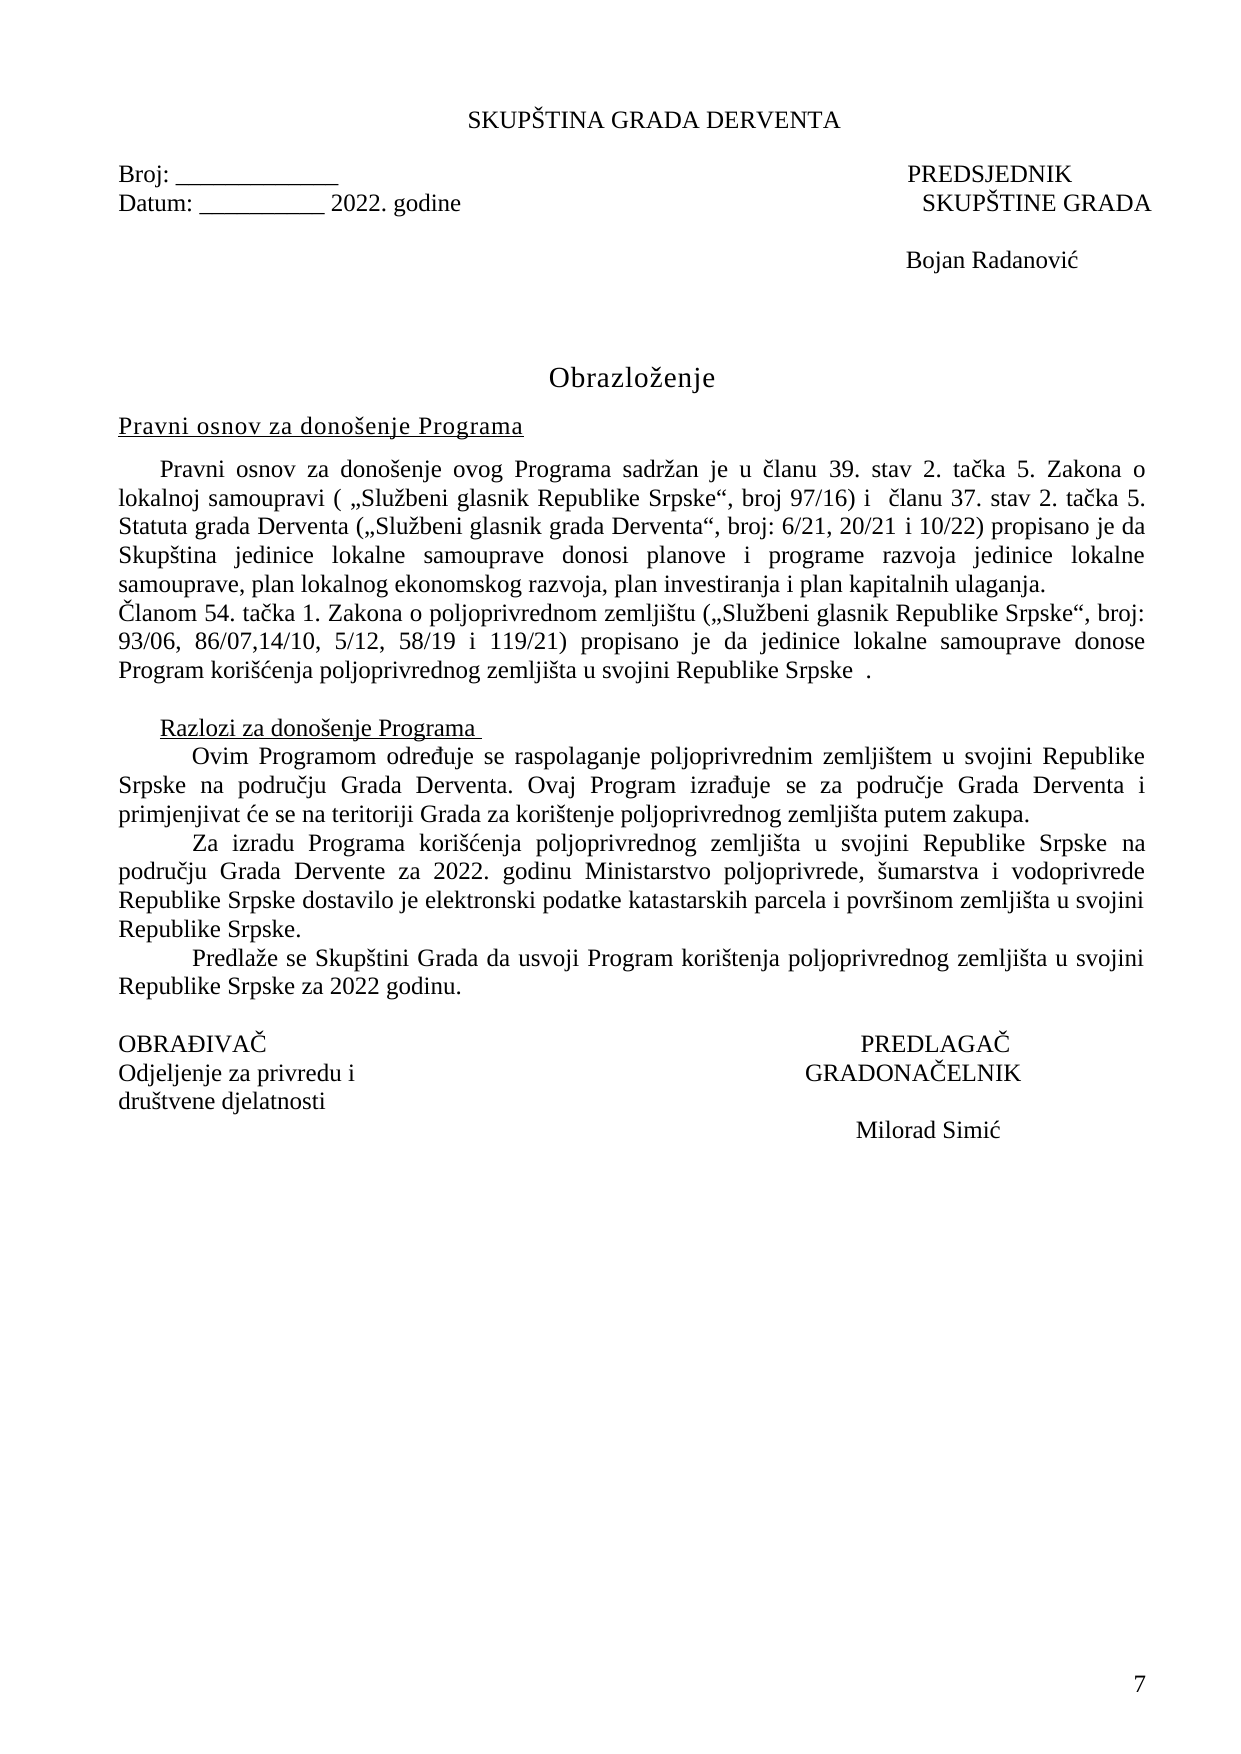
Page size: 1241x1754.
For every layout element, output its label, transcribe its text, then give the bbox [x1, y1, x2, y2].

text Razlozi za donošenje Programa [118, 713, 1146, 741]
text Predlaže se Skupštini Grada da usvoji Program korištenja poljoprivrednog zemljišta u svojini Republike Srpske za 2022 godinu. [118, 943, 1146, 1000]
text Članom 54. tačka 1. Zakona o poljoprivrednom zemljištu („Službeni glasnik Republike Srpske“, broj: 93/06, 86/07,14/10, 5/12, 58/19 i 119/21) propisano je da jedinice lokalne samouprave donose Program korišćenja poljoprivrednog zemljišta u svojini Republike Srpske . [118, 598, 1146, 684]
text Pravni osnov za donošenje Programa [118, 411, 1146, 439]
text Broj: _____________ PREDSJEDNIK [118, 159, 1146, 188]
text SKUPŠTINA GRADA DERVENTA [118, 106, 1146, 134]
text OBRAĐIVAČ PREDLAGAČ [118, 1029, 1146, 1058]
text Obrazloženje [118, 361, 1146, 394]
text Datum: __________ 2022. godine SKUPŠTINE GRADA [118, 188, 1146, 217]
text Ovim Programom određuje se raspolaganje poljoprivrednim zemljištem u svojini Republike Srpske na području Grada Derventa. Ovaj Program izrađuje se za područje Grada Derventa i primjenjivat će se na teritoriji Grada za korištenje poljoprivrednog zemljišta putem zakupa. [118, 741, 1146, 828]
text društvene djelatnosti [118, 1086, 1146, 1115]
text Za izradu Programa korišćenja poljoprivrednog zemljišta u svojini Republike Srpske na području Grada Dervente za 2022. godinu Ministarstvo poljoprivrede, šumarstva i vodoprivrede Republike Srpske dostavilo je elektronski podatke katastarskih parcela i površinom zemljišta u svojini Republike Srpske. [118, 828, 1146, 943]
text Bojan Radanović [118, 246, 1146, 274]
text Milorad Simić [118, 1115, 1146, 1144]
text Odjeljenje za privredu i GRADONAČELNIK [118, 1058, 1146, 1086]
text Pravni osnov za donošenje ovog Programa sadržan je u članu 39. stav 2. tačka 5. Zakona o lokalnoj samoupravi ( „Službeni glasnik Republike Srpske“, broj 97/16) i članu 37. stav 2. tačka 5. Statuta grada Derventa („Službeni glasnik grada Derventa“, broj: 6/21, 20/21 i 10/22) propisano je da Skupština jedinice lokalne samouprave donosi planove i programe razvoja jedinice lokalne samouprave, plan lokalnog ekonomskog razvoja, plan investiranja i plan kapitalnih ulaganja. [118, 454, 1146, 598]
